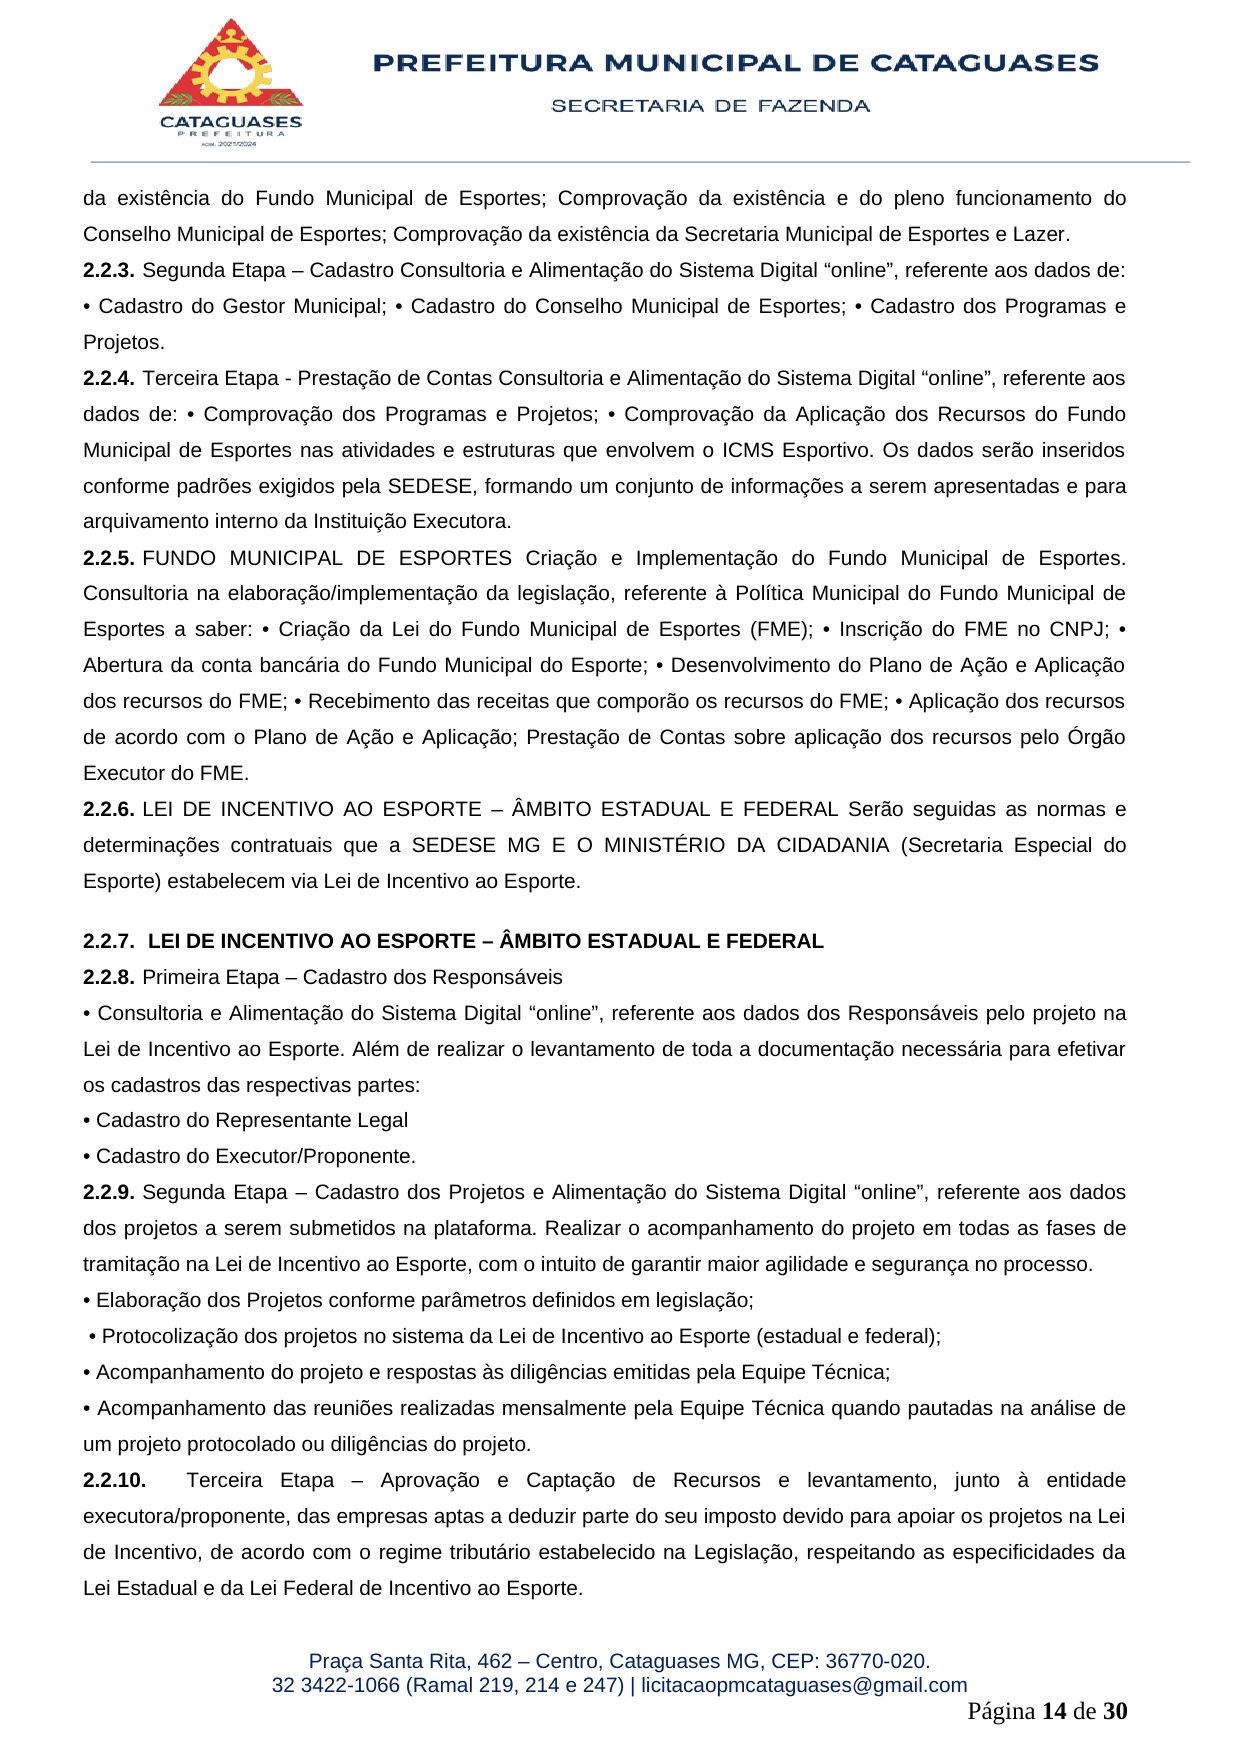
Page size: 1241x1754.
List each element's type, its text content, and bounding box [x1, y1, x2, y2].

list FUNDO MUNICIPAL DE ESPORTES Criação e Implementação do Fundo Municipal de Esportes. Consultoria na elaboração/implementação da legislação, referente à Política Municipal do Fundo Municipal de Esportes a saber: • Criação da Lei do Fundo Municipal de Esportes (FME); • Inscrição do FME no CNPJ; • Abertura da conta bancária do Fundo Municipal do Esporte; • Desenvolvimento do Plano de Ação e Aplicação dos recursos do FME; • Recebimento das receitas que comporão os recursos do FME; • Aplicação dos recursos de acordo com o Plano de Ação e Aplicação; Prestação de Contas sobre aplicação dos recursos pelo Órgão Executor do FME. [83, 545, 1128, 785]
text • Consultoria e Alimentação do Sistema Digital “online”, referente aos dados dos Responsáveis pelo projeto na Lei de Incentivo ao Esporte. Além de realizar o levantamento de toda a documentação necessária para efetivar os cadastros das respectivas partes: [83, 1001, 1128, 1096]
text • Elaboração dos Projetos conforme parâmetros definidos em legislação; [83, 1288, 1128, 1312]
picture [90, 15, 1191, 163]
list Segunda Etapa – Cadastro dos Projetos e Alimentação do Sistema Digital “online”, referente aos dados dos projetos a serem submetidos na plataforma. Realizar o acompanhamento do projeto em todas as fases de tramitação na Lei de Incentivo ao Esporte, com o intuito de garantir maior agilidade e segurança no processo. [83, 1180, 1128, 1276]
list LEI DE INCENTIVO AO ESPORTE – ÂMBITO ESTADUAL E FEDERAL Serão seguidas as normas e determinações contratuais que a SEDESE MG E O MINISTÉRIO DA CIDADANIA (Secretaria Especial do Esporte) estabelecem via Lei de Incentivo ao Esporte. [83, 797, 1128, 893]
list Primeira Etapa – Cadastro dos Responsáveis [83, 964, 1128, 988]
list Segunda Etapa – Cadastro Consultoria e Alimentação do Sistema Digital “online”, referente aos dados de: • Cadastro do Gestor Municipal; • Cadastro do Conselho Municipal de Esportes; • Cadastro dos Programas e Projetos. [83, 258, 1128, 354]
text • Protocolização dos projetos no sistema da Lei de Incentivo ao Esporte (estadual e federal); [83, 1324, 1128, 1348]
list Terceira Etapa - Prestação de Contas Consultoria e Alimentação do Sistema Digital “online”, referente aos dados de: • Comprovação dos Programas e Projetos; • Comprovação da Aplicação dos Recursos do Fundo Municipal de Esportes nas atividades e estruturas que envolvem o ICMS Esportivo. Os dados serão inseridos conforme padrões exigidos pela SEDESE, formando um conjunto de informações a serem apresentadas e para arquivamento interno da Instituição Executora. [83, 366, 1128, 533]
list Terceira Etapa – Aprovação e Captação de Recursos e levantamento, junto à entidade executora/proponente, das empresas aptas a deduzir parte do seu imposto devido para apoiar os projetos na Lei de Incentivo, de acordo com o regime tributário estabelecido na Legislação, respeitando as especificidades da Lei Estadual e da Lei Federal de Incentivo ao Esporte. [83, 1468, 1128, 1599]
text • Acompanhamento das reuniões realizadas mensalmente pela Equipe Técnica quando pautadas na análise de um projeto protocolado ou diligências do projeto. [83, 1396, 1128, 1456]
text • Cadastro do Representante Legal [83, 1108, 1128, 1132]
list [83, 150, 1128, 246]
text • Acompanhamento do projeto e respostas às diligências emitidas pela Equipe Técnica; [83, 1360, 1128, 1384]
text • Cadastro do Executor/Proponente. [83, 1144, 1128, 1168]
list LEI DE INCENTIVO AO ESPORTE – ÂMBITO ESTADUAL E FEDERAL [83, 929, 1128, 953]
